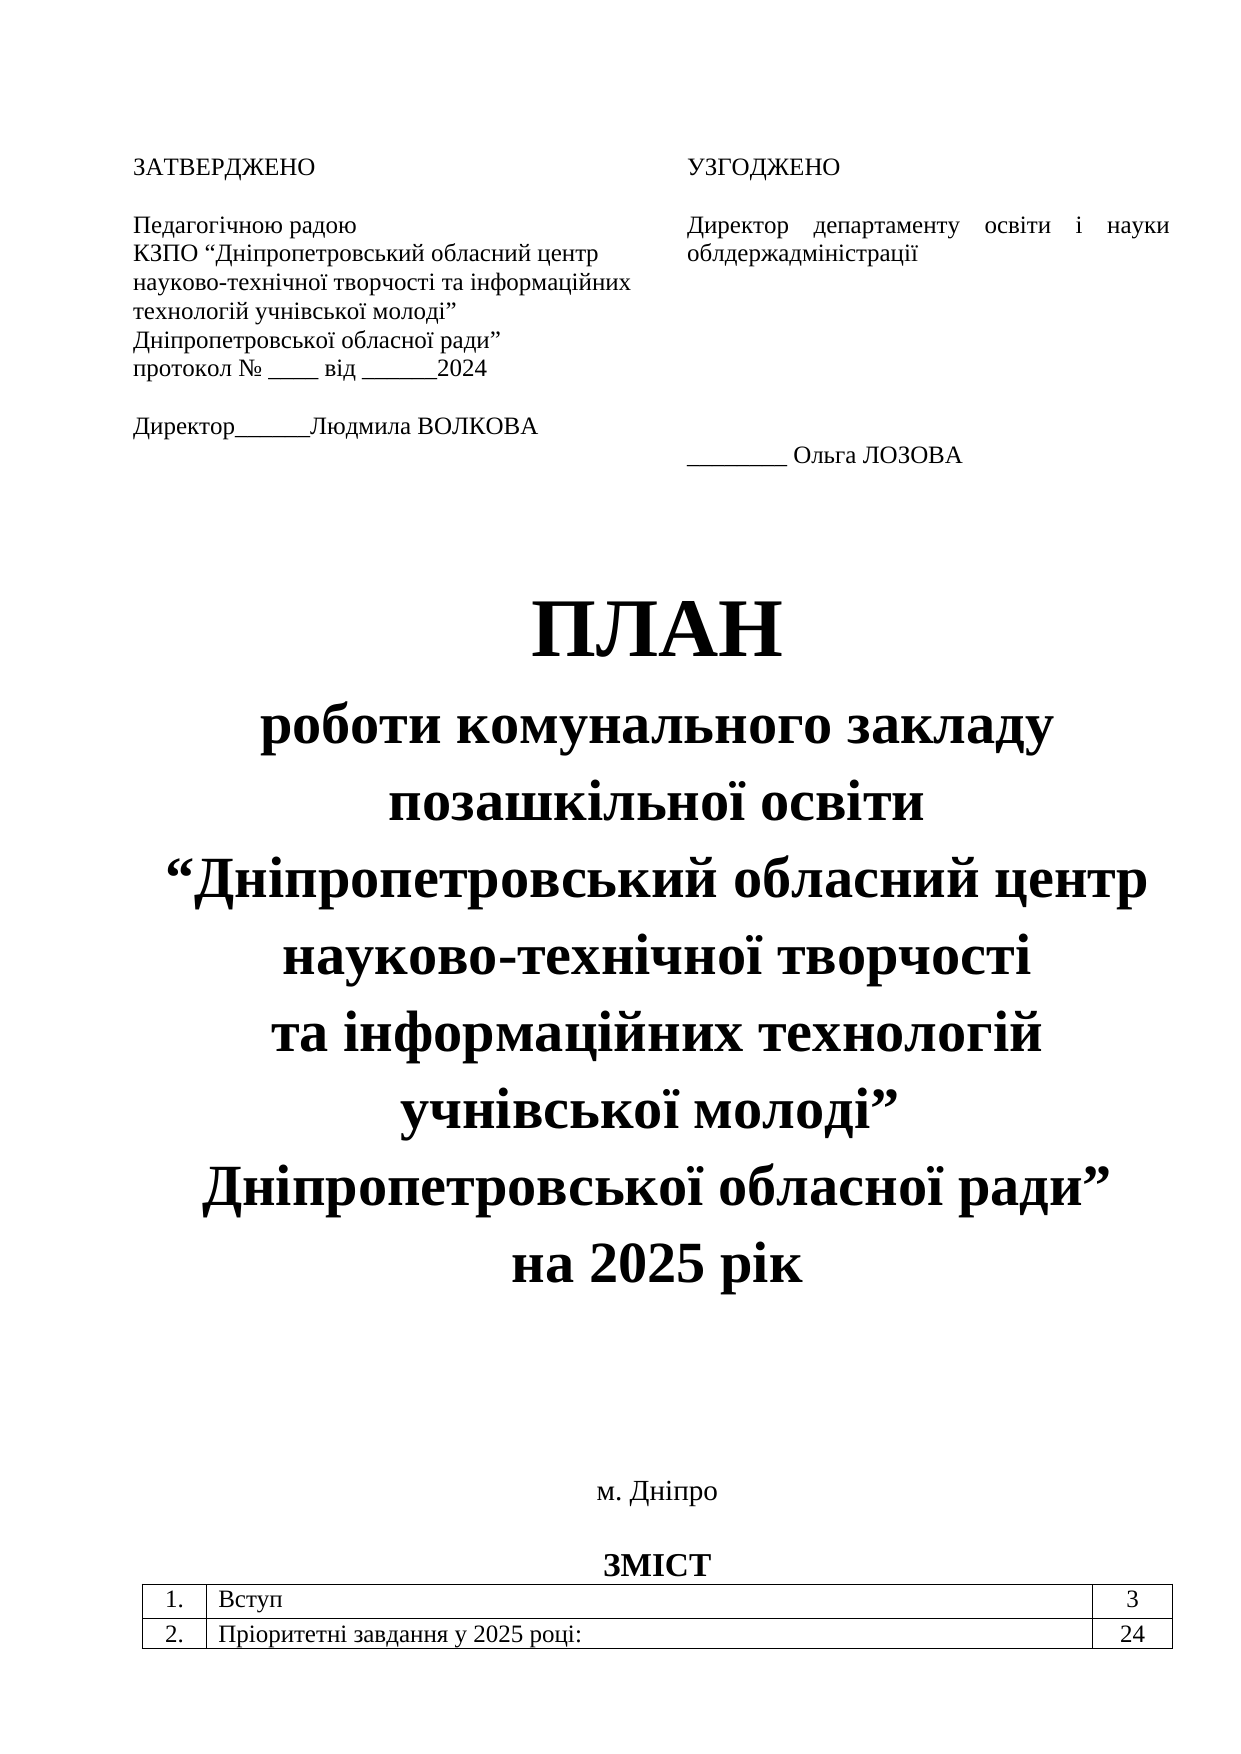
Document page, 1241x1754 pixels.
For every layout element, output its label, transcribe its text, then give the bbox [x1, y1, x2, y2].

table_header 3 [1093, 1585, 1172, 1618]
text ЗМІСТ [133, 1545, 1181, 1583]
text та інформаційних технологій [133, 997, 1181, 1064]
table_header 1. [143, 1585, 206, 1618]
text на 2025 рік [133, 1228, 1181, 1296]
table_cell 2. [143, 1619, 206, 1647]
text “Дніпропетровський обласний центр [133, 843, 1181, 910]
text роботи комунального закладу позашкільної освіти [133, 689, 1181, 833]
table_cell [207, 1619, 1092, 1647]
table_header Вступ [207, 1585, 1092, 1618]
text науково-технічної творчості [133, 920, 1181, 987]
text ПЛАН [133, 579, 1181, 674]
text м. Дніпро [133, 1473, 1181, 1507]
table_header ЗАТВЕРДЖЕНО Педагогічною радою КЗПО “Дніпропетровський обласний центр науково-технічної творчості та інформаційних технологій учнівської молодіˮ Дніпропетровської обласної радиˮ протокол № ____ від ______2024 Директор______Людмила ВОЛКОВА [122, 152, 676, 468]
table_cell 24 [1093, 1619, 1172, 1647]
text учнівської молодіˮ Дніпропетровської обласної радиˮ [133, 1074, 1181, 1218]
table_header УЗГОДЖЕНО Директор департаменту освіти і науки облдержадміністрації освіти і науки облдержадміністрації ________ Ольга ЛОЗОВА [676, 152, 1181, 468]
